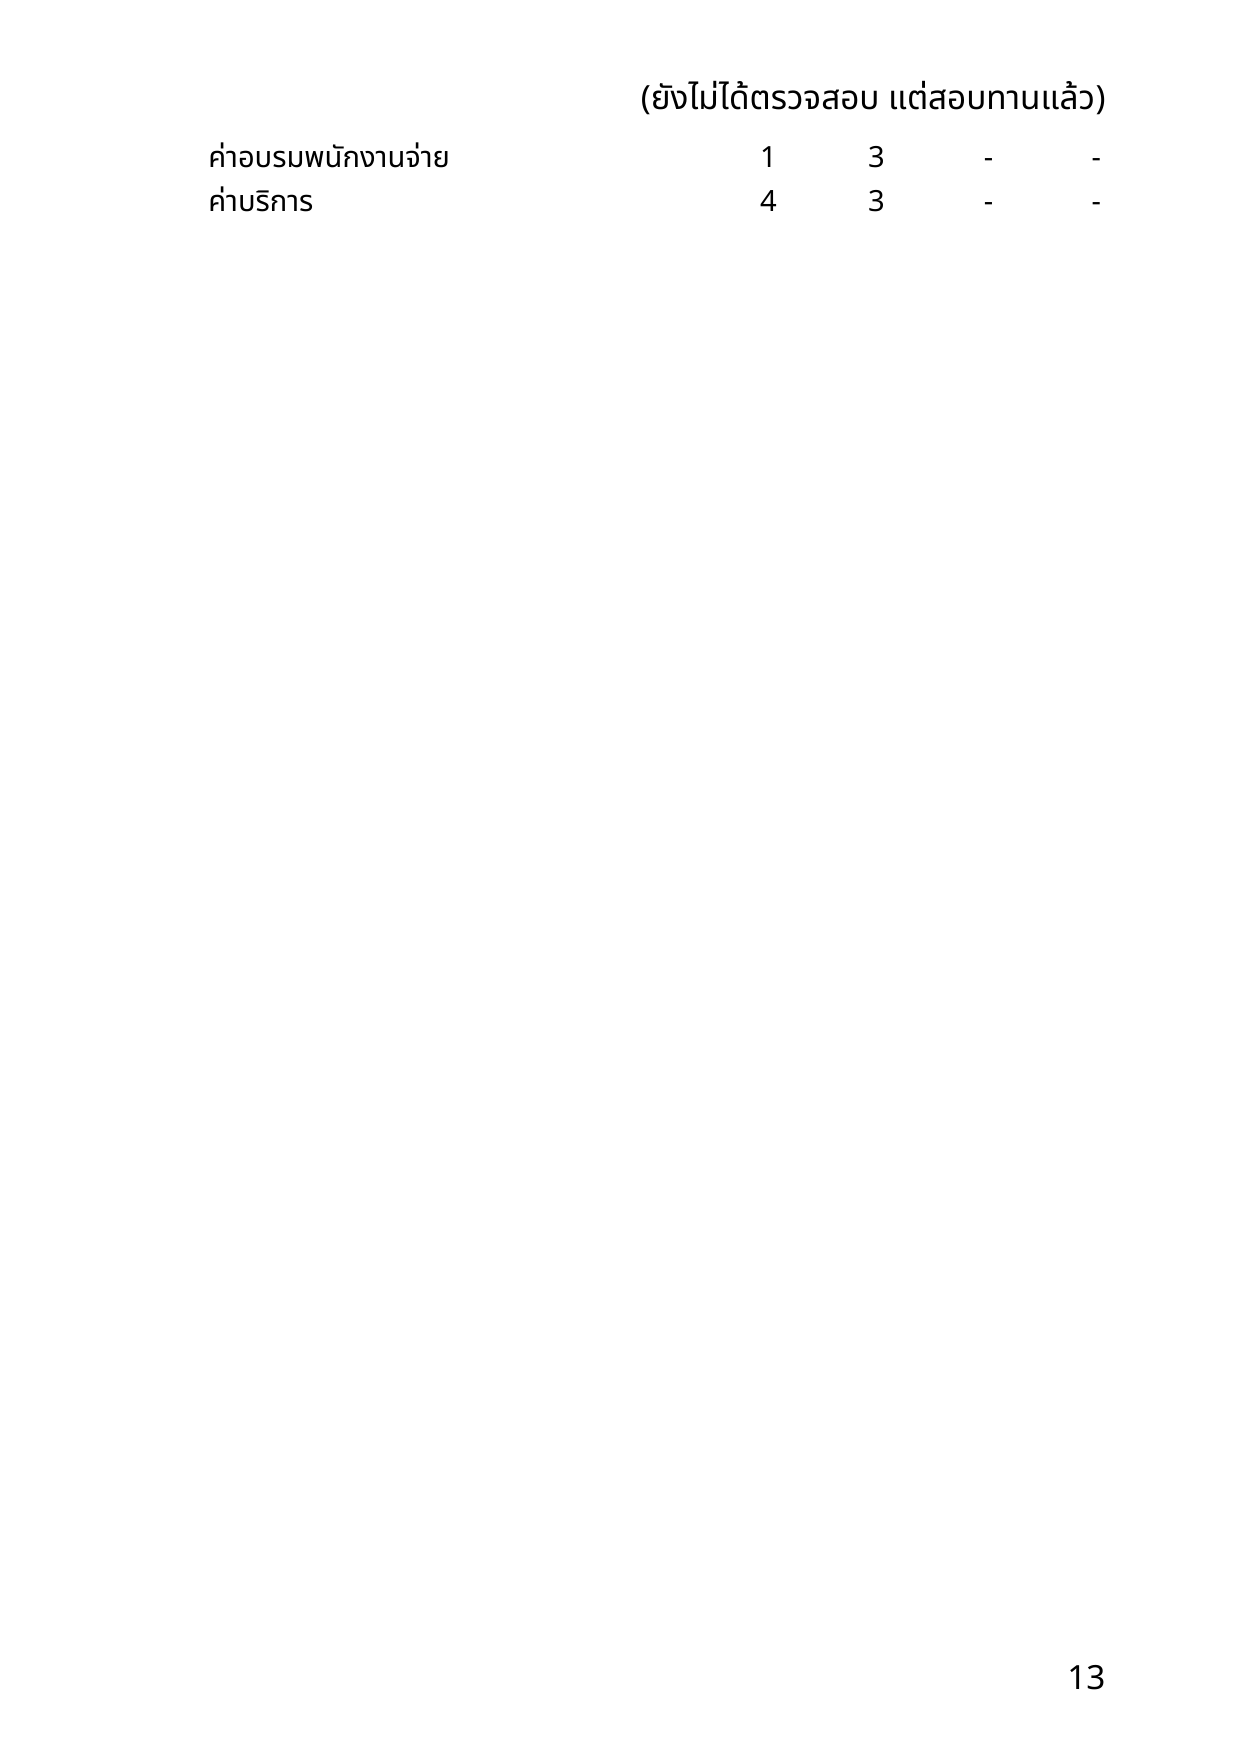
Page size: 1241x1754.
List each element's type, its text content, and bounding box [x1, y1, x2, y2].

table_cell 1 [694, 137, 802, 181]
table_cell 3 [802, 181, 910, 225]
table_cell - [1018, 137, 1126, 181]
table_cell ค่าอบรมพนักงานจ่าย [197, 137, 694, 181]
table_cell ค่าบริการ [197, 181, 694, 225]
table_cell - [1018, 181, 1126, 225]
table_cell 3 [802, 137, 910, 181]
table_cell - [910, 181, 1018, 225]
table_cell 4 [694, 181, 802, 225]
table_cell - [910, 137, 1018, 181]
